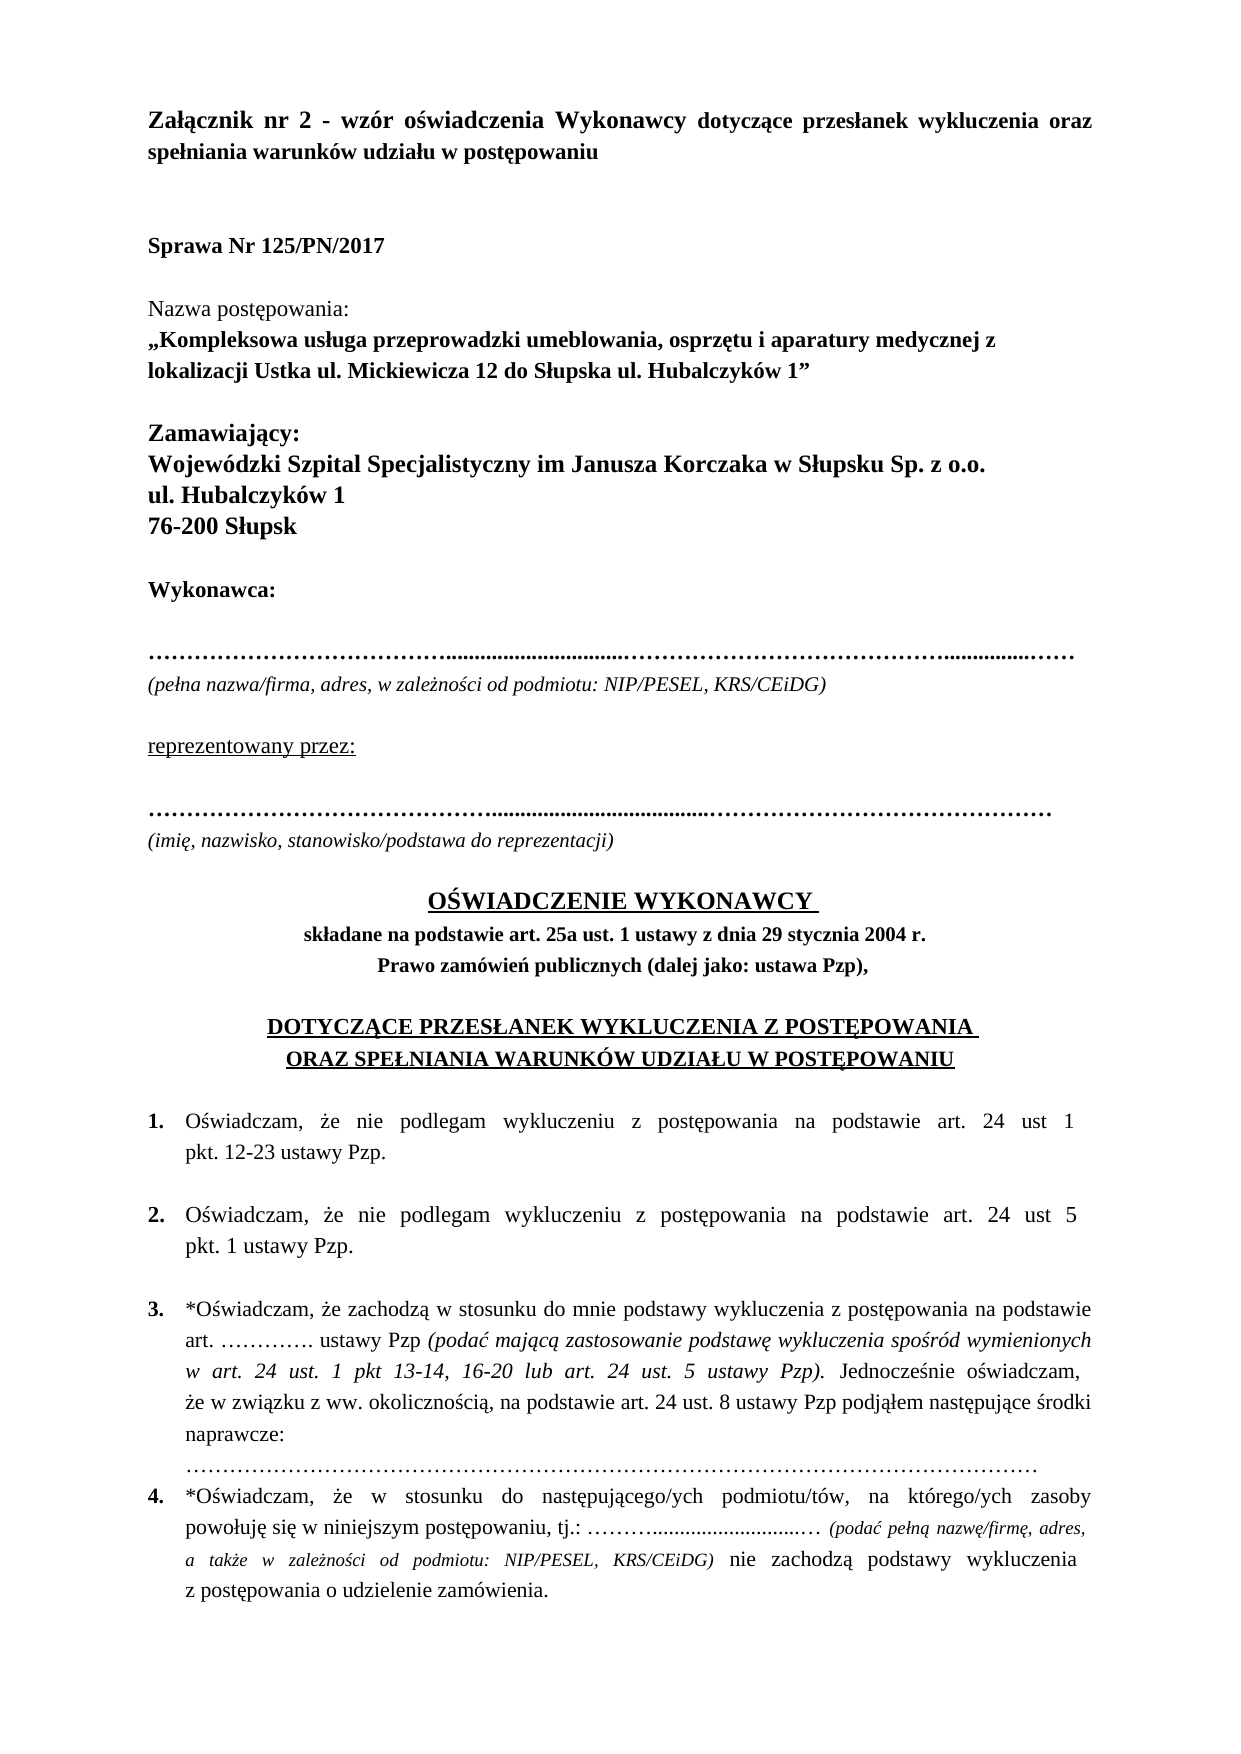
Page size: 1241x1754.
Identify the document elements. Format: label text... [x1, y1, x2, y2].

text Wykonawca: [148, 572, 1093, 603]
text (pełna nazwa/firma, adres, w zależności od podmiotu: NIP/PESEL, KRS/CEiDG) [148, 666, 1093, 697]
text ORAZ SPEŁNIANIA WARUNKÓW UDZIAŁU W POSTĘPOWANIU [148, 1041, 1093, 1072]
text (imię, nazwisko, stanowisko/podstawa do reprezentacji) [148, 822, 1093, 853]
text OŚWIADCZENIE WYKONAWCY [148, 885, 1093, 916]
list *Oświadczam, że zachodzą w stosunku do mnie podstawy wykluczenia z postępowania na podstawie art. …………. ustawy Pzp (podać mającą zastosowanie podstawę wykluczenia spośród wymienionych w art. 24 ust. 1 pkt 13-14, 16-20 lub art. 24 ust. 5 ustawy Pzp). Jednocześnie oświadczam, że w związku z ww. okolicznością, na podstawie art. 24 ust. 8 ustawy Pzp podjąłem następujące środki naprawcze: ……………………………………………………………………………………………………… [148, 1291, 1093, 1478]
list *Oświadczam, że w stosunku do następującego/ych podmiotu/tów, na którego/ych zasoby powołuję się w niniejszym postępowaniu, tj.: ………...........................… (podać pełną nazwę/firmę, adres, a także w zależności od podmiotu: NIP/PESEL, KRS/CEiDG) nie zachodzą podstawy wykluczenia z postępowania o udzielenie zamówienia. [148, 1478, 1093, 1603]
text ………………………………………......................................……………………………………… [148, 791, 1093, 822]
list Nazwa postępowania: [148, 291, 1093, 322]
text 76-200 Słupsk [148, 510, 1093, 541]
text składane na podstawie art. 25a ust. 1 ustawy z dnia 29 stycznia 2004 r. Prawo zamówień publicznych (dalej jako: ustawa Pzp), [148, 916, 1093, 978]
text reprezentowany przez: [148, 728, 1093, 760]
text Załącznik nr 2 - wzór oświadczenia Wykonawcy dotyczące przesłanek wykluczenia oraz spełniania warunków udziału w postępowaniu [148, 103, 1093, 166]
text „Kompleksowa usługa przeprowadzki umeblowania, osprzętu i aparatury medycznej z lokalizacji Ustka ul. Mickiewicza 12 do Słupska ul. Hubalczyków 1” [148, 322, 1093, 385]
text ul. Hubalczyków 1 [148, 478, 1093, 510]
text Zamawiający: [148, 416, 1093, 447]
list Sprawa Nr 125/PN/2017 [148, 228, 1093, 260]
list Oświadczam, że nie podlegam wykluczeniu z postępowania na podstawie art. 24 ust 1 pkt. 12-23 ustawy Pzp. [148, 1103, 1093, 1166]
text Wojewódzki Szpital Specjalistyczny im Janusza Korczaka w Słupsku Sp. z o.o. [148, 447, 1093, 478]
text …………………………………...............................……………………………………...............…… [148, 635, 1093, 666]
text DOTYCZĄCE PRZESŁANEK WYKLUCZENIA Z POSTĘPOWANIA [148, 1010, 1093, 1041]
list Oświadczam, że nie podlegam wykluczeniu z postępowania na podstawie art. 24 ust 5 pkt. 1 ustawy Pzp. [148, 1197, 1093, 1260]
